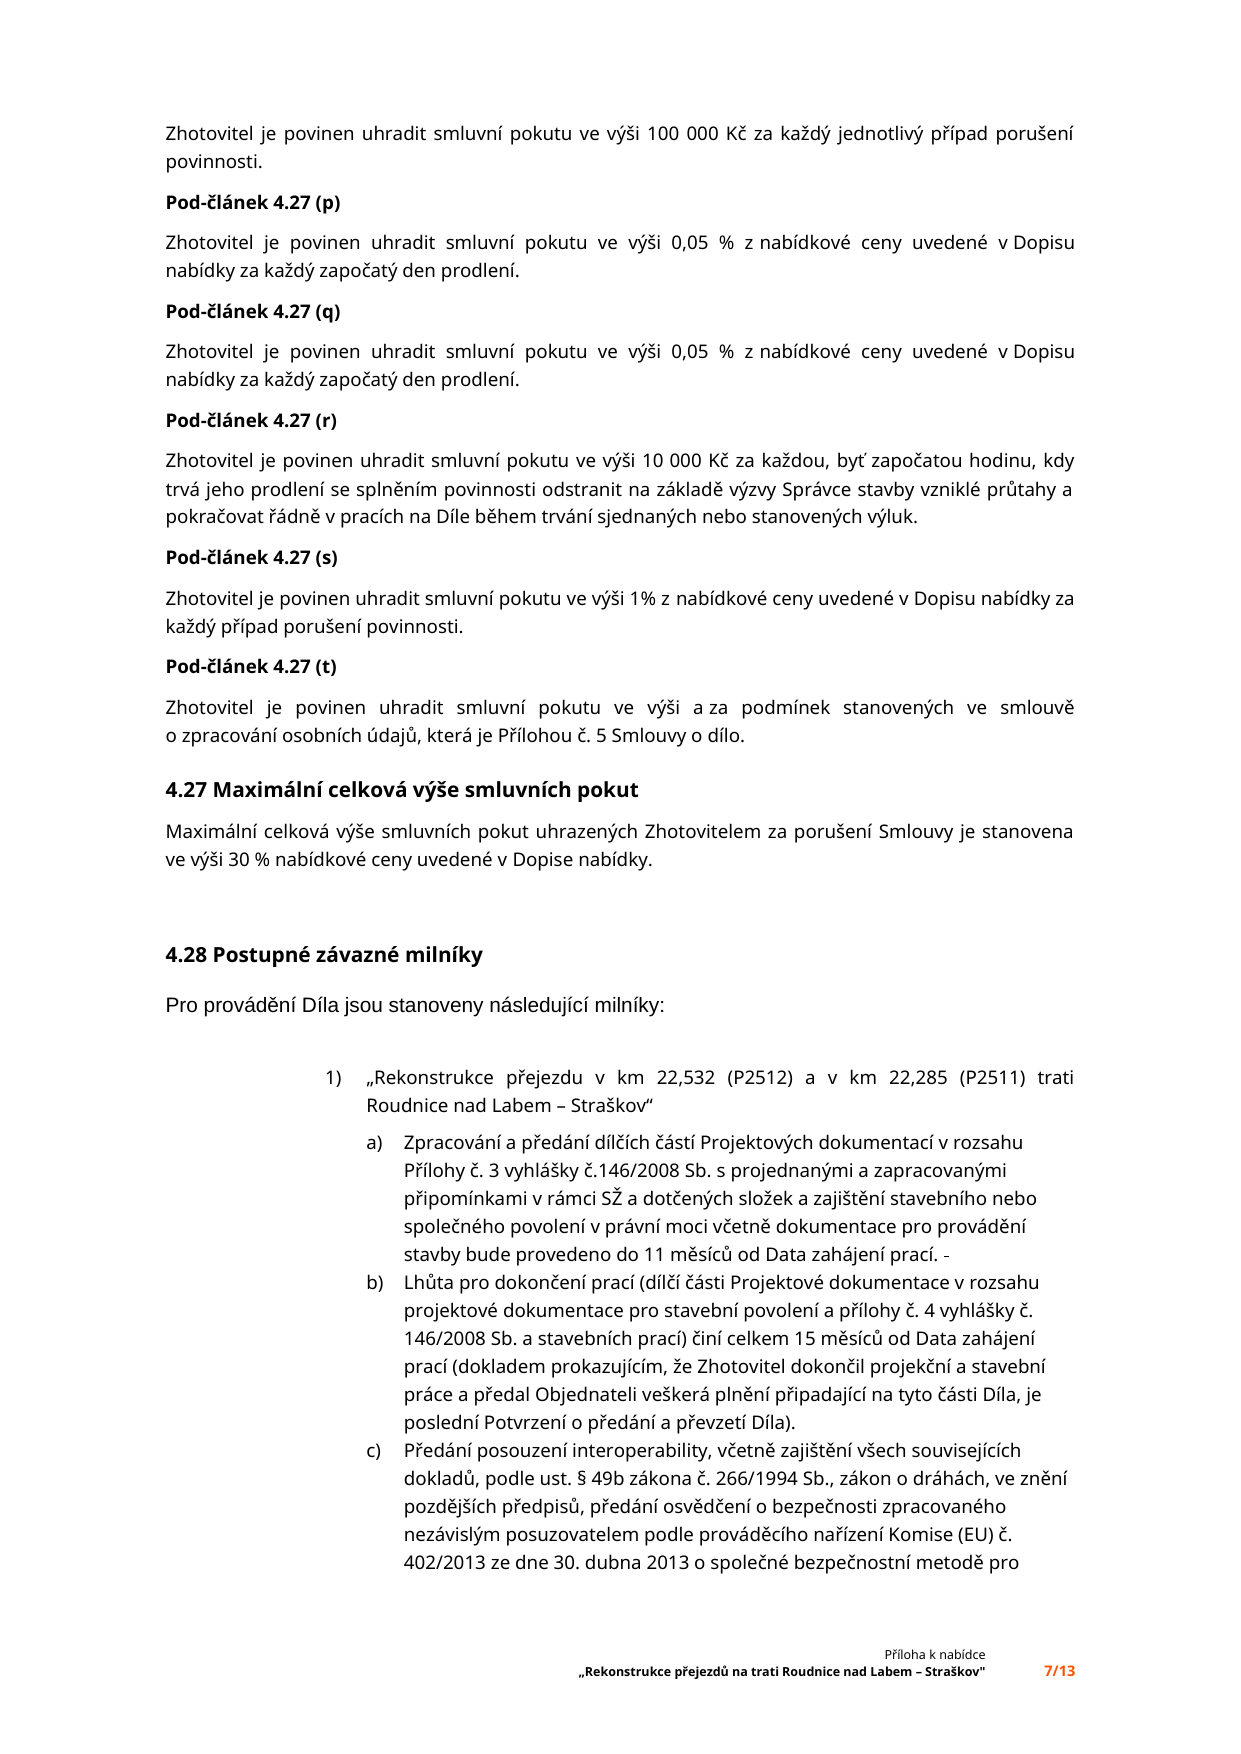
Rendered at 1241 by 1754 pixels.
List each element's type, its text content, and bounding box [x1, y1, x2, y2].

text 4.28 Postupné závazné milníky [165, 940, 1075, 969]
text Pod-článek 4.27 (q) [165, 298, 1075, 324]
text Pro provádění Díla jsou stanoveny následující milníky: [165, 992, 1075, 1016]
text Zhotovitel je povinen uhradit smluvní pokutu ve výši 10 000 Kč za každou, byť započatou hodinu, kdy trvá jeho prodlení se splněním povinnosti odstranit na základě výzvy Správce stavby vzniklé průtahy a pokračovat řádně v pracích na Díle během trvání sjednaných nebo stanovených výluk. [165, 448, 1075, 529]
text Pod-článek 4.27 (s) [165, 544, 1075, 570]
text Zhotovitel je povinen uhradit smluvní pokutu ve výši 1% z nabídkové ceny uvedené v Dopisu nabídky za každý případ porušení povinnosti. [165, 585, 1075, 638]
text „Rekonstrukce přejezdu v km 22,532 (P2512) a v km 22,285 (P2511) trati Roudnice nad Labem – Straškov“ [325, 1065, 1075, 1118]
text Zhotovitel je povinen uhradit smluvní pokutu ve výši 0,05 % z nabídkové ceny uvedené v Dopisu nabídky za každý započatý den prodlení. [165, 230, 1075, 283]
text Pod-článek 4.27 (p) [165, 189, 1075, 215]
text Zhotovitel je povinen uhradit smluvní pokutu ve výši a za podmínek stanovených ve smlouvě o zpracování osobních údajů, která je Přílohou č. 5 Smlouvy o dílo. [165, 694, 1075, 747]
text Pod-článek 4.27 (t) [165, 653, 1075, 679]
text Zhotovitel je povinen uhradit smluvní pokutu ve výši 0,05 % z nabídkové ceny uvedené v Dopisu nabídky za každý započatý den prodlení. [165, 339, 1075, 392]
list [366, 1437, 1075, 1575]
text Zhotovitel je povinen uhradit smluvní pokutu ve výši 100 000 Kč za každý jednotlivý případ porušení povinnosti. [165, 121, 1075, 174]
text Maximální celková výše smluvních pokut uhrazených Zhotovitelem za porušení Smlouvy je stanovena ve výši 30 % nabídkové ceny uvedené v Dopise nabídky. [165, 819, 1075, 872]
text Pod-článek 4.27 (r) [165, 407, 1075, 433]
text 4.27 Maximální celková výše smluvních pokut [165, 775, 1075, 803]
